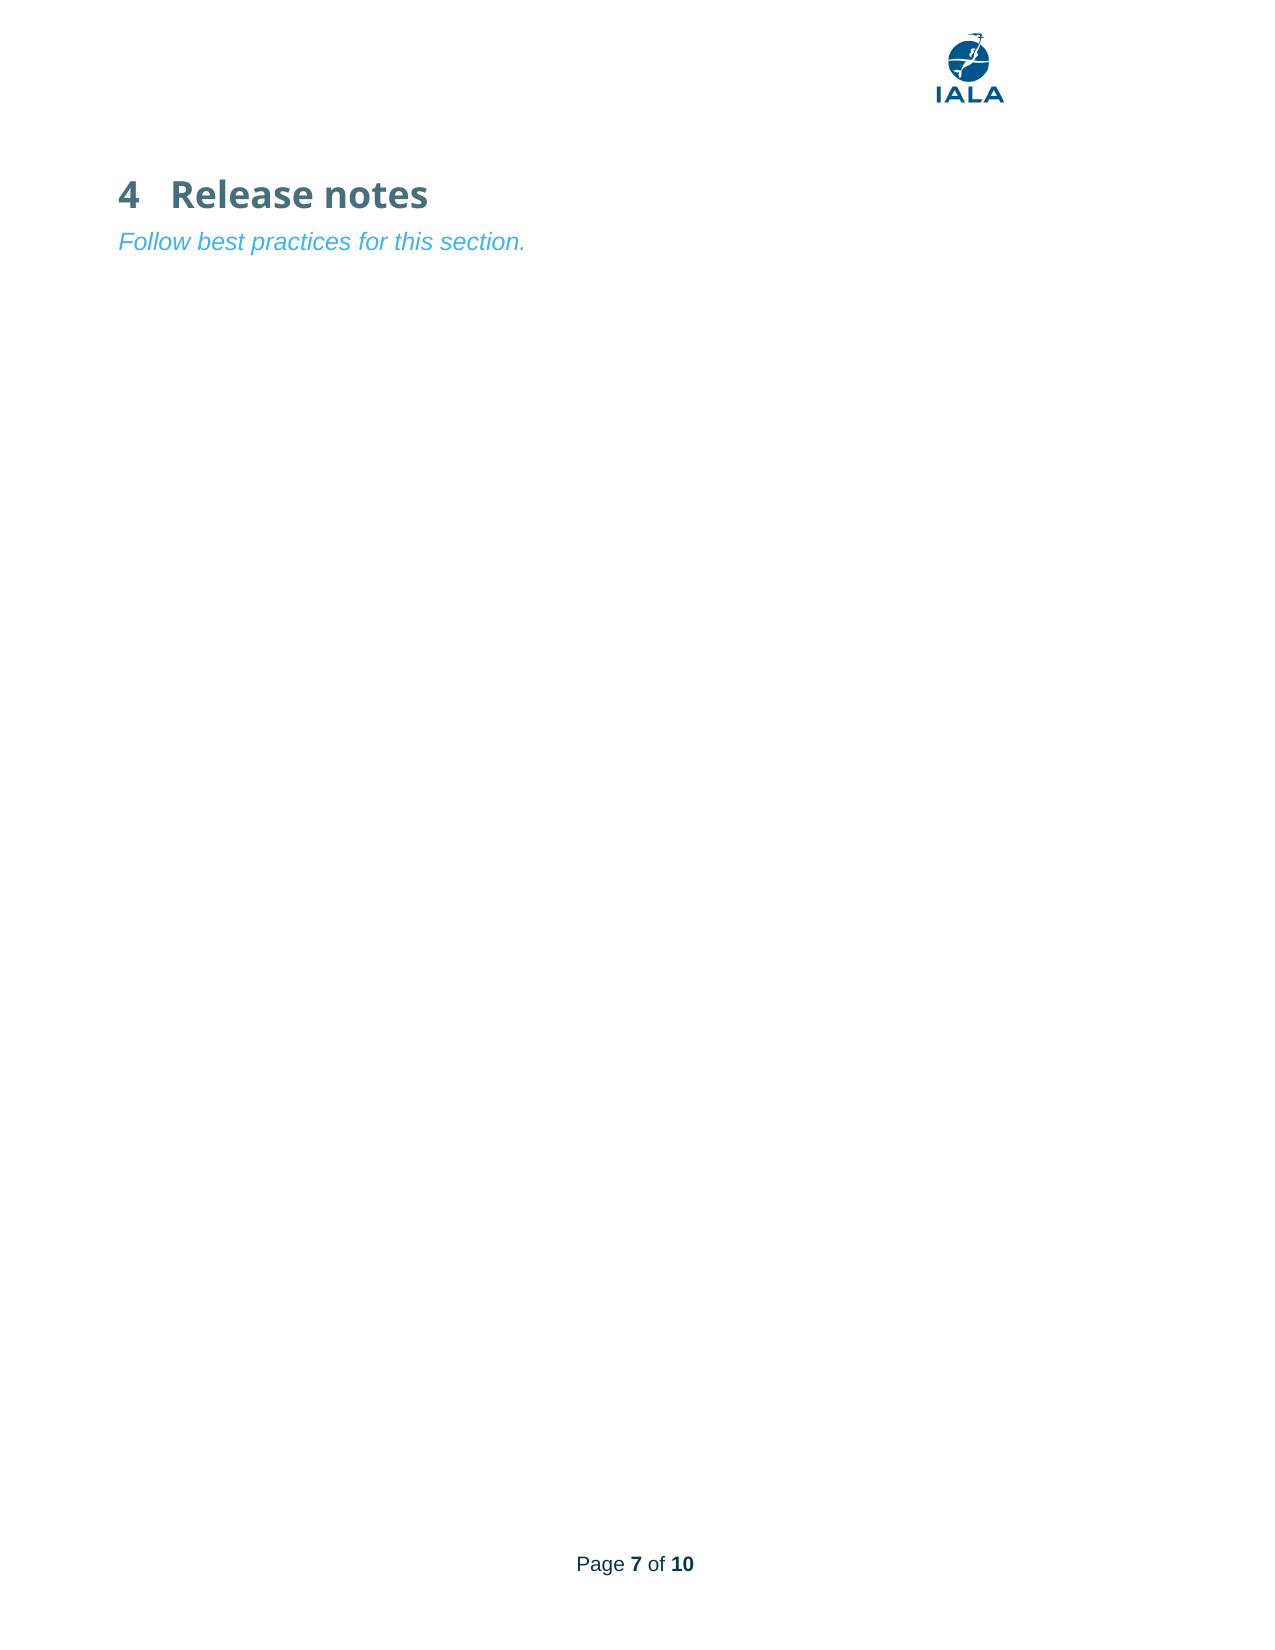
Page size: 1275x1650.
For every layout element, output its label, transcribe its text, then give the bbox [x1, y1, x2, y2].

picture [921, 25, 1016, 118]
subtitle Release notes [118, 168, 1152, 219]
text Follow best practices for this section. [118, 227, 1152, 256]
